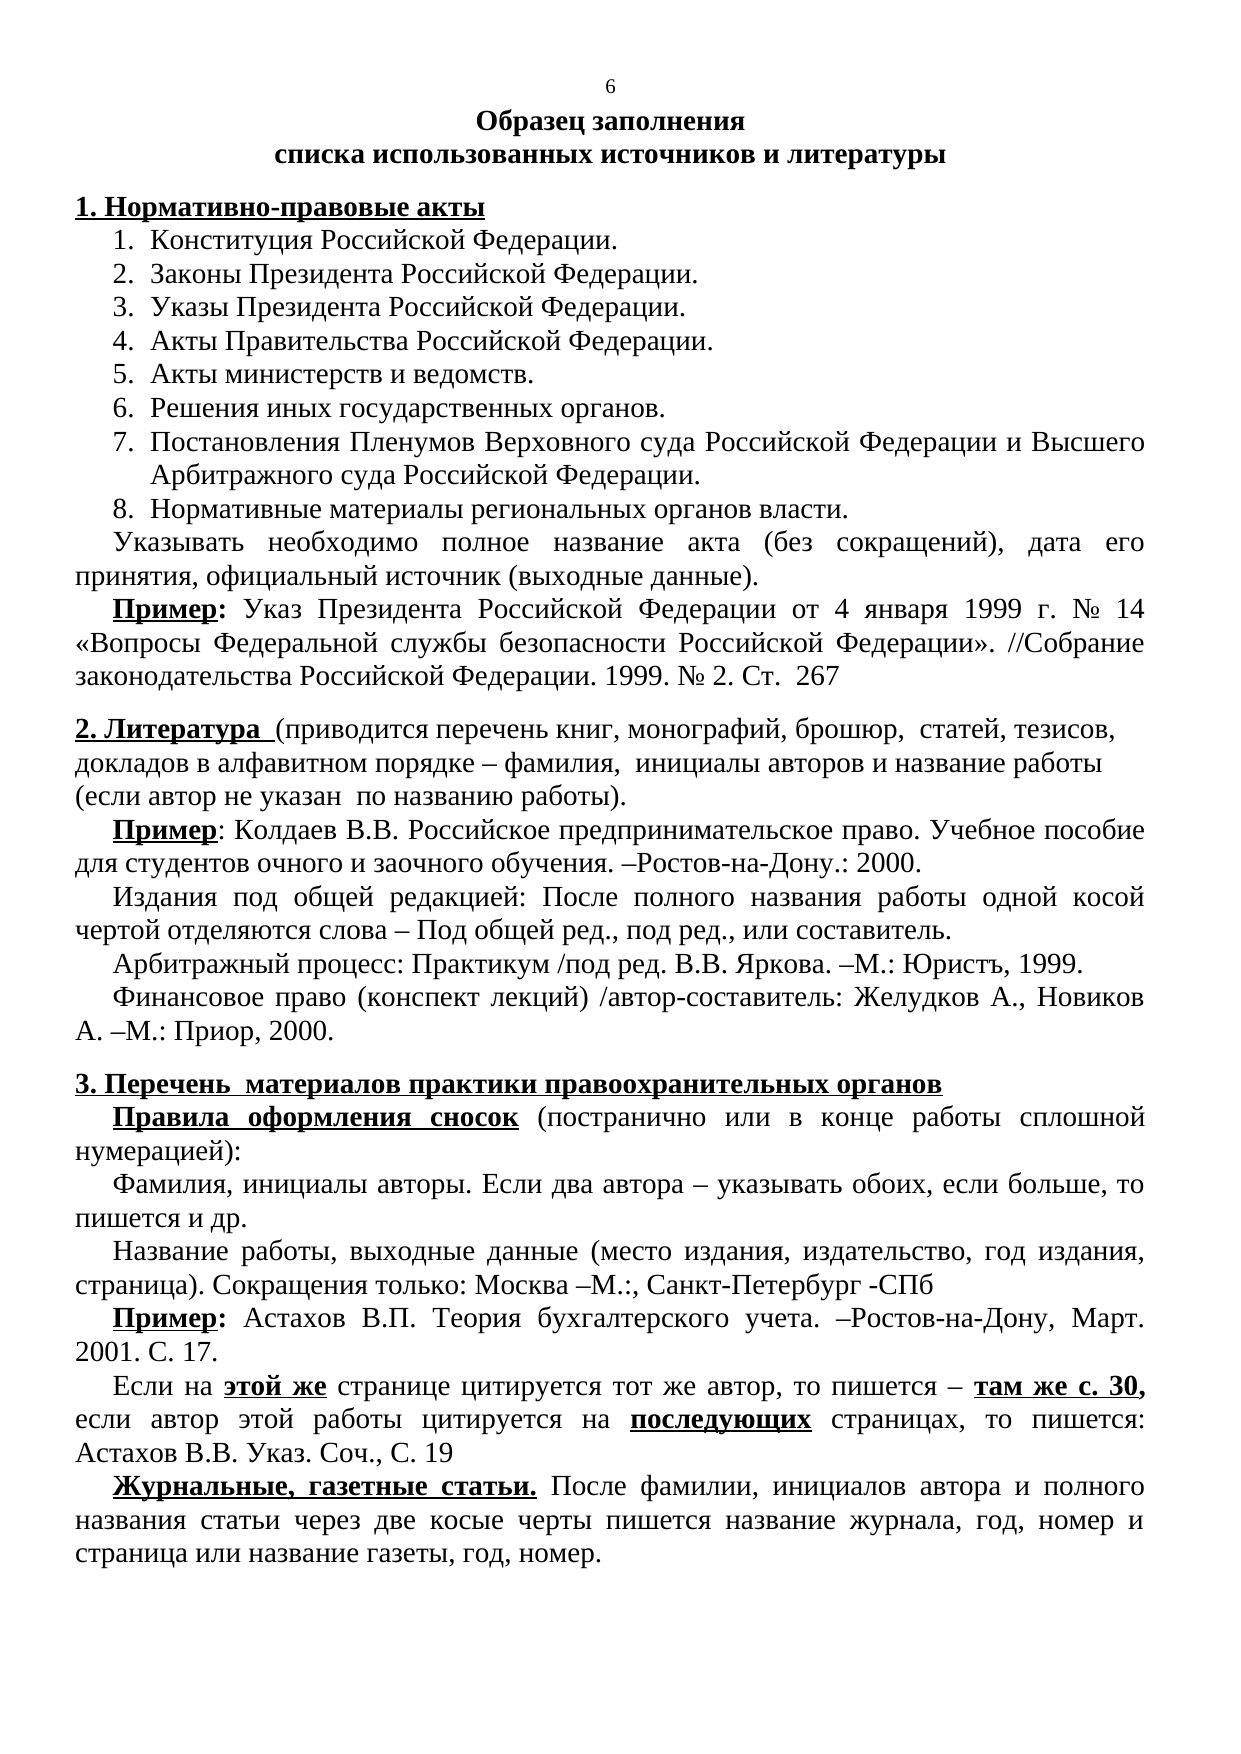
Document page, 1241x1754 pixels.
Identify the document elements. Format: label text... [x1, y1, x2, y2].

text Название работы, выходные данные (место издания, издательство, год издания, страница). Сокращения только: Москва –М.:, Санкт-Петербург -СПб [75, 1233, 1146, 1301]
text Журнальные, газетные статьи. После фамилии, инициалов автора и полного названия статьи через две косые черты пишется название журнала, год, номер и страница или название газеты, год, номер. [75, 1468, 1146, 1569]
list Постановления Пленумов Верховного суда Российской Федерации и Высшего Арбитражного суда Российской Федерации. [112, 424, 1146, 491]
text Образец заполнения [75, 103, 1146, 136]
list Акты министерств и ведомств. [112, 357, 1146, 390]
text Арбитражный процесс: Практикум /под ред. В.В. Яркова. –М.: Юристъ, 1999. [75, 946, 1146, 979]
list Законы Президента Российской Федерации. [112, 256, 1146, 289]
list Акты Правительства Российской Федерации. [112, 323, 1146, 357]
list Указы Президента Российской Федерации. [112, 289, 1146, 323]
text 2. Литература (приводится перечень книг, монографий, брошюр, статей, тезисов, докладов в алфавитном порядке – фамилия, инициалы авторов и название работы (если автор не указан по названию работы). [75, 711, 1146, 812]
text Фамилия, инициалы авторы. Если два автора – указывать обоих, если больше, то пишется и др. [75, 1166, 1146, 1233]
text Издания под общей редакцией: После полного названия работы одной косой чертой отделяются слова – Под общей ред., под ред., или составитель. [75, 879, 1146, 946]
text Финансовое право (конспект лекций) /автор-составитель: Желудков А., Новиков А. –М.: Приор, 2000. [75, 979, 1146, 1047]
text Правила оформления сносок (постранично или в конце работы сплошной нумерацией): [75, 1099, 1146, 1166]
text Пример: Указ Президента Российской Федерации от 4 января . № 14 «Вопросы Федеральной службы безопасности Российской Федерации». //Собрание законодательства Российской Федерации. 1999. № 2. Ст. 267 [75, 591, 1146, 692]
text Указывать необходимо полное название акта (без сокращений), дата его принятия, официальный источник (выходные данные). [75, 524, 1146, 591]
list Решения иных государственных органов. [112, 390, 1146, 424]
list Нормативные материалы региональных органов власти. [112, 491, 1146, 524]
text Пример: Колдаев В.В. Российское предпринимательское право. Учебное пособие для студентов очного и заочного обучения. –Ростов-на-Дону.: 2000. [75, 812, 1146, 879]
text 3. Перечень материалов практики правоохранительных органов [75, 1066, 1146, 1099]
text Если на этой же странице цитируется тот же автор, то пишется – там же с. 30, если автор этой работы цитируется на последующих страницах, то пишется: Астахов В.В. Указ. Соч., С. 19 [75, 1368, 1146, 1468]
text Пример: Астахов В.П. Теория бухгалтерского учета. –Ростов-на-Дону, Март. 2001. С. 17. [75, 1301, 1146, 1368]
text списка использованных источников и литературы [75, 136, 1146, 170]
text 1. Нормативно-правовые акты [75, 189, 1146, 222]
list Конституция Российской Федерации. [112, 222, 1146, 256]
